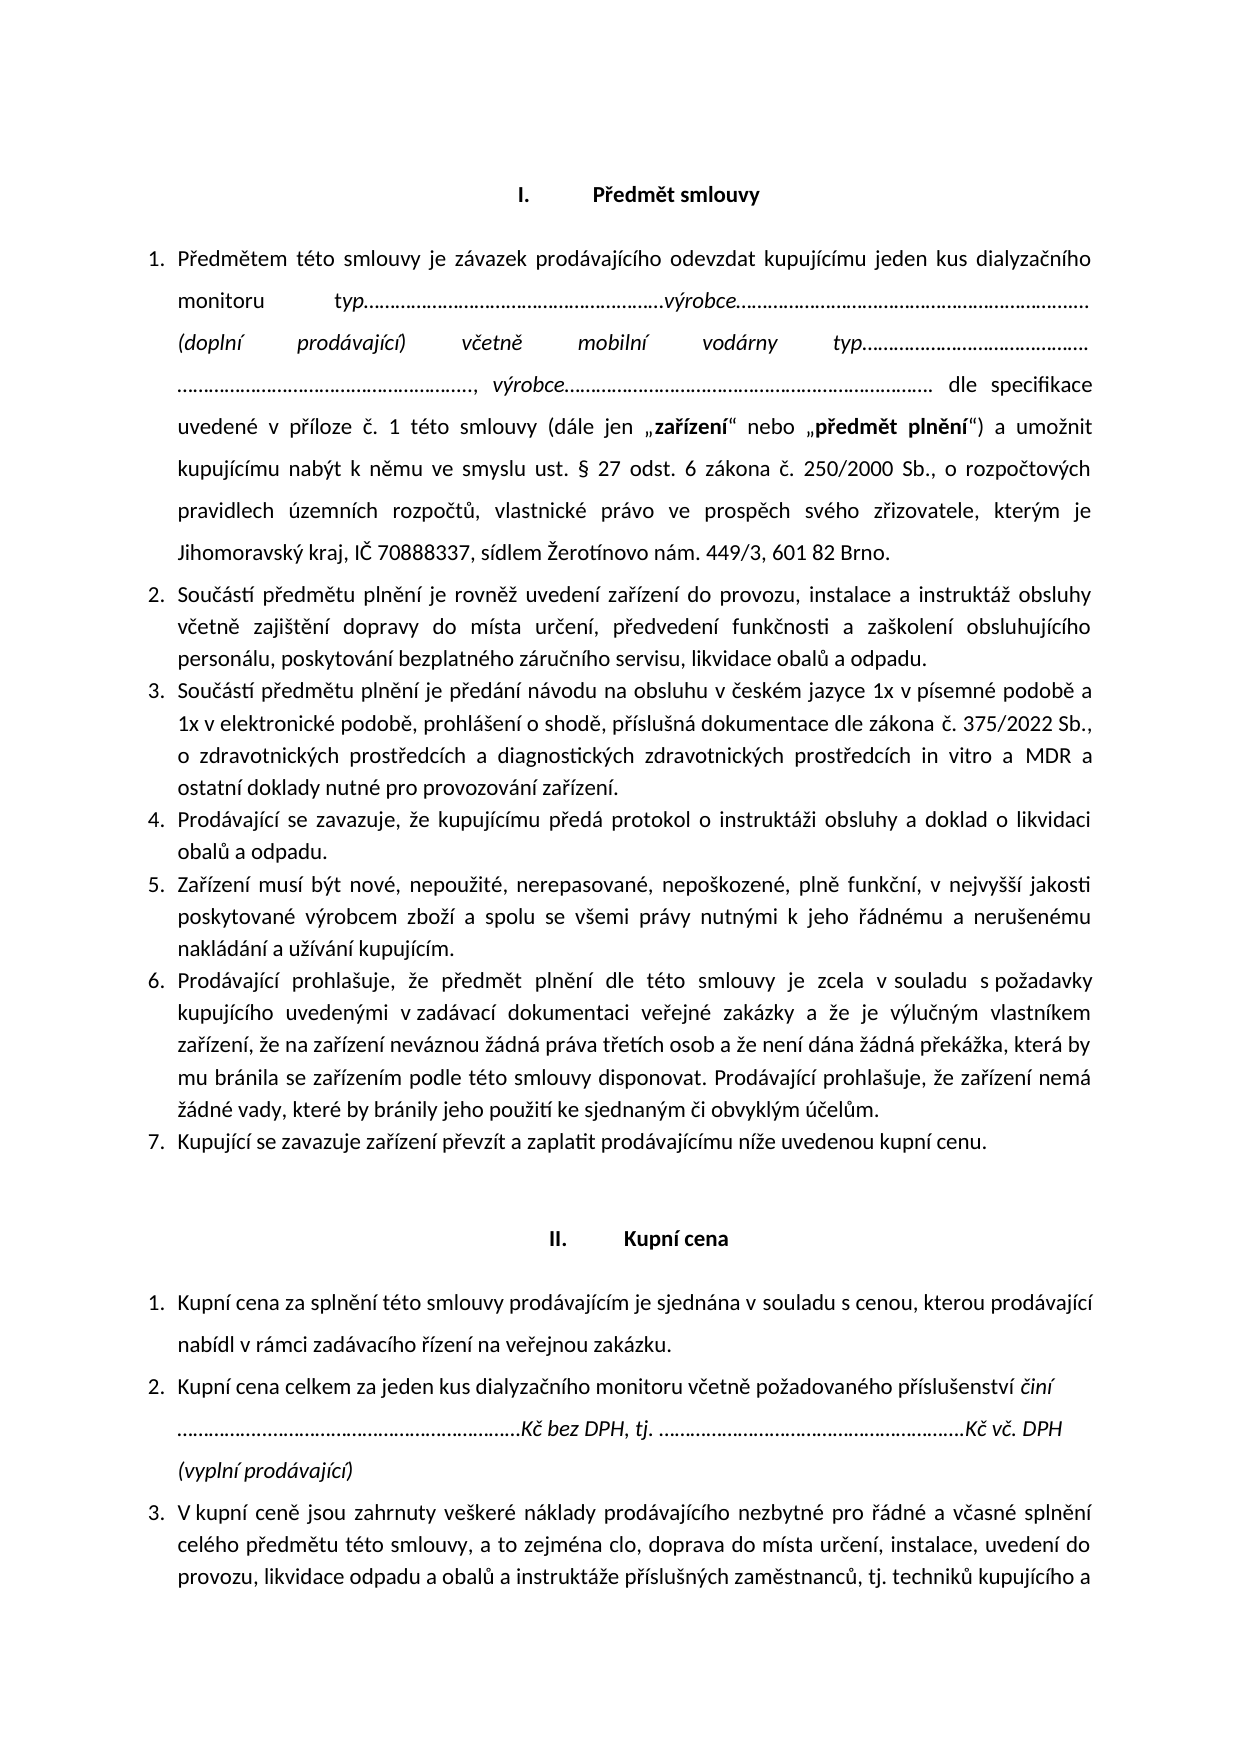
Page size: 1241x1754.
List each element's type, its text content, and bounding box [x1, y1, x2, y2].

list Kupující se zavazuje zařízení převzít a zaplatit prodávajícímu níže uvedenou kupní cenu. [148, 1127, 1093, 1155]
list Zařízení musí být nové, nepoužité, nerepasované, nepoškozené, plně funkční, v nejvyšší jakosti poskytované výrobcem zboží a spolu se všemi právy nutnými k jeho řádnému a nerušenému nakládání a užívání kupujícím. [148, 870, 1093, 962]
list Kupní cena [185, 1224, 1093, 1252]
list Předmětem této smlouvy je závazek prodávajícího odevzdat kupujícímu jeden kus dialyzačního monitoru typ…………………………………………………výrobce……………………………………………………….…(doplní prodávající) včetně mobilní vodárny typ…………………………………….……………………………………………….., výrobce……………………………………………………………. dle specifikace uvedené v příloze č. 1 této smlouvy (dále jen „zařízení“ nebo „předmět plnění“) a umožnit kupujícímu nabýt k němu ve smyslu ust. § 27 odst. 6 zákona č. 250/2000 Sb., o rozpočtových pravidlech územních rozpočtů, vlastnické právo ve prospěch svého zřizovatele, kterým je Jihomoravský kraj, IČ 70888337, sídlem Žerotínovo nám. 449/3, 601 82 Brno. [148, 244, 1093, 566]
list Předmět smlouvy [185, 180, 1093, 208]
list Součástí předmětu plnění je předání návodu na obsluhu v českém jazyce 1x v písemné podobě a 1x v elektronické podobě, prohlášení o shodě, příslušná dokumentace dle zákona č. 375/2022 Sb., o zdravotnických prostředcích a diagnostických zdravotnických prostředcích in vitro a MDR a ostatní doklady nutné pro provozování zařízení. [148, 677, 1093, 801]
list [148, 1498, 1093, 1590]
list Kupní cena za splnění této smlouvy prodávajícím je sjednána v souladu s cenou, kterou prodávající nabídl v rámci zadávacího řízení na veřejnou zakázku. [148, 1288, 1093, 1358]
list Součástí předmětu plnění je rovněž uvedení zařízení do provozu, instalace a instruktáž obsluhy včetně zajištění dopravy do místa určení, předvedení funkčnosti a zaškolení obsluhujícího personálu, poskytování bezplatného záručního servisu, likvidace obalů a odpadu. [148, 580, 1093, 672]
list Prodávající prohlašuje, že předmět plnění dle této smlouvy je zcela v souladu s požadavky kupujícího uvedenými v zadávací dokumentaci veřejné zakázky a že je výlučným vlastníkem zařízení, že na zařízení neváznou žádná práva třetích osob a že není dána žádná překážka, která by mu bránila se zařízením podle této smlouvy disponovat. Prodávající prohlašuje, že zařízení nemá žádné vady, které by bránily jeho použití ke sjednaným či obvyklým účelům. [148, 966, 1093, 1123]
list Kupní cena celkem za jeden kus dialyzačního monitoru včetně požadovaného příslušenství činí ……………..…………………………………………Kč bez DPH, tj. ………………………………………………….Kč vč. DPH (vyplní prodávající) [148, 1372, 1093, 1484]
list Prodávající se zavazuje, že kupujícímu předá protokol o instruktáži obsluhy a doklad o likvidaci obalů a odpadu. [148, 805, 1093, 866]
